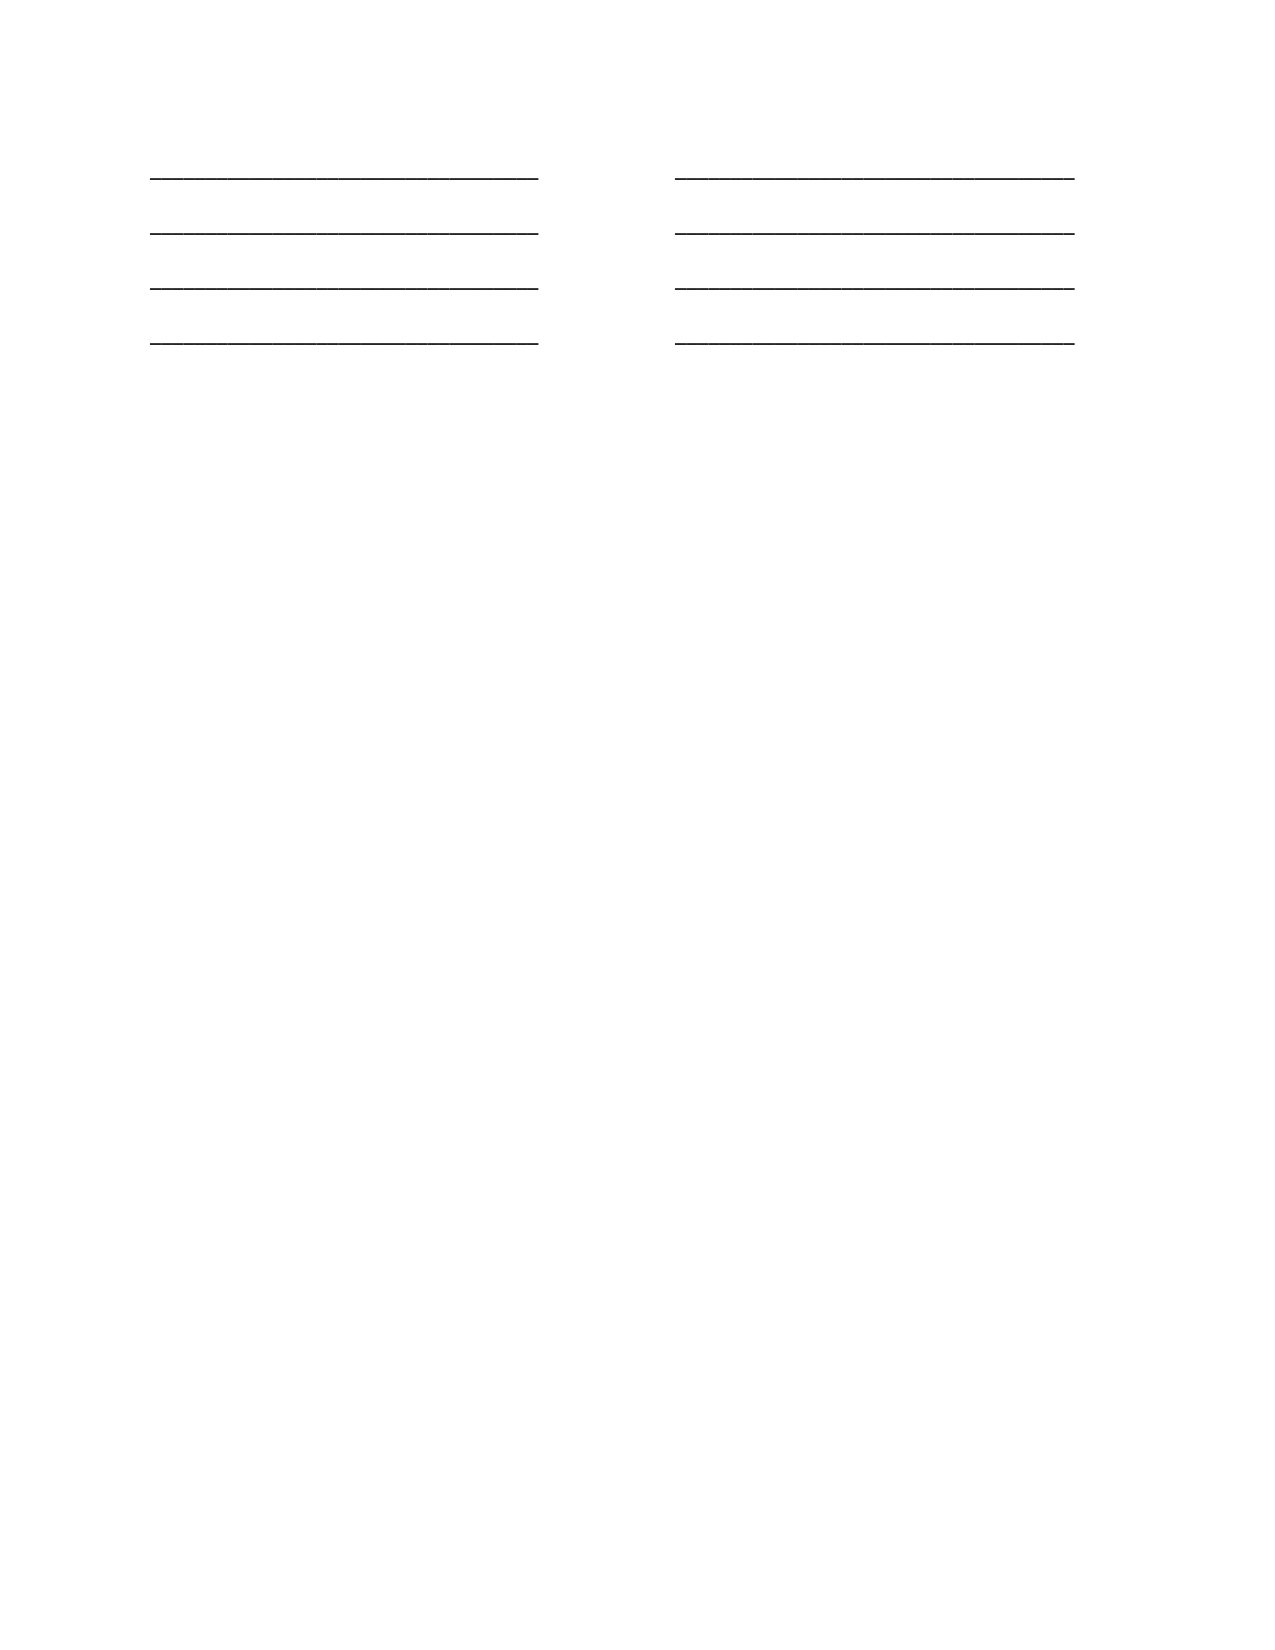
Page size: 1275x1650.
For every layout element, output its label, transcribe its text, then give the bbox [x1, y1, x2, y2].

text ___________________________________ ____________________________________ [150, 150, 1125, 184]
text ___________________________________ ____________________________________ [150, 260, 1125, 294]
text ___________________________________ ____________________________________ [150, 205, 1125, 239]
text ___________________________________ ____________________________________ [150, 315, 1125, 349]
